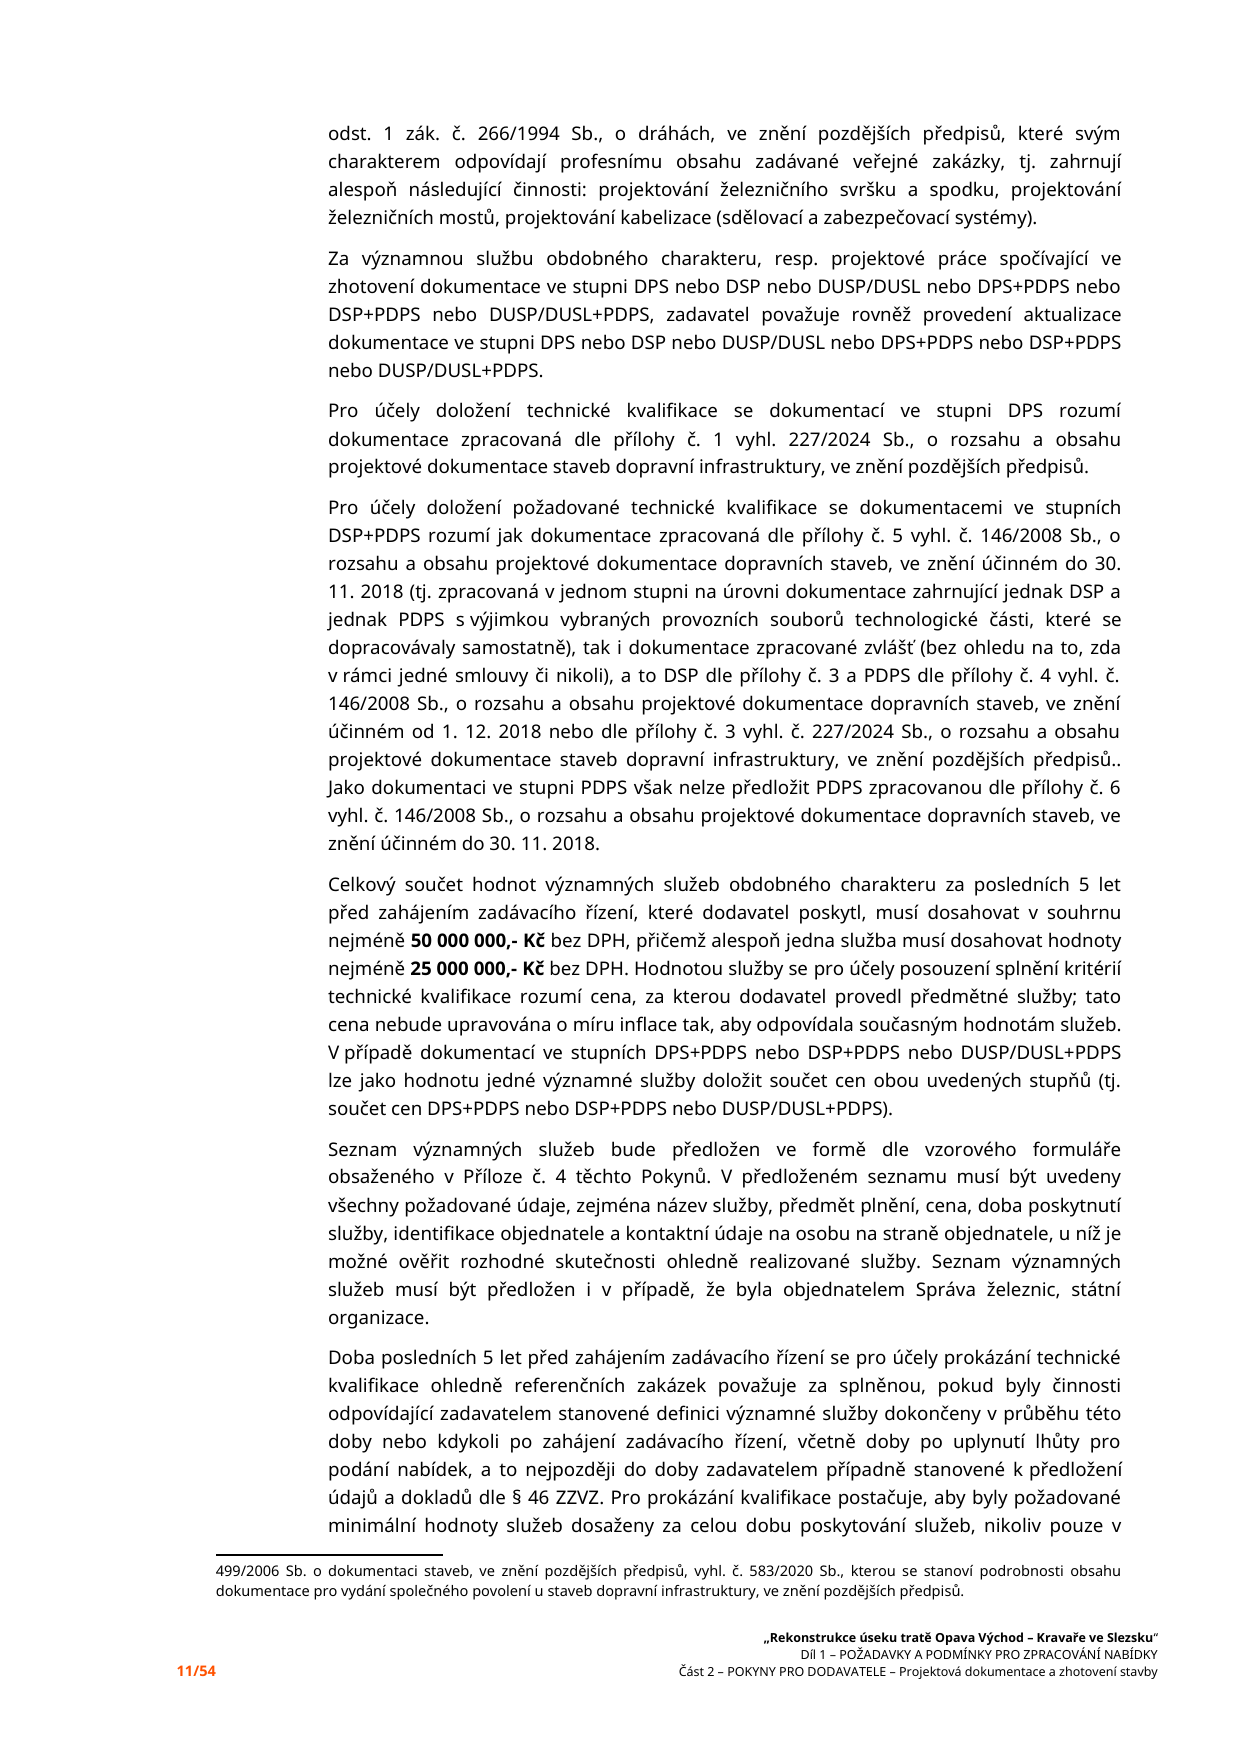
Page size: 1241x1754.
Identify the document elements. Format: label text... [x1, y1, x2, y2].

text Seznam významných služeb bude předložen ve formě dle vzorového formuláře obsaženého v Příloze č. 4 těchto Pokynů. V předloženém seznamu musí být uvedeny všechny požadované údaje, zejména název služby, předmět plnění, cena, doba poskytnutí služby, identifikace objednatele a kontaktní údaje na osobu na straně objednatele, u níž je možné ověřit rozhodné skutečnosti ohledně realizované služby. Seznam významných služeb musí být předložen i v případě, že byla objednatelem Správa železnic, státní organizace. [328, 1136, 1122, 1329]
text Pro účely doložení požadované technické kvalifikace se dokumentacemi ve stupních DSP+PDPS rozumí jak dokumentace zpracovaná dle přílohy č. 5 vyhl. č. 146/2008 Sb., o rozsahu a obsahu projektové dokumentace dopravních staveb, ve znění účinném do 30. 11. 2018 (tj. zpracovaná v jednom stupni na úrovni dokumentace zahrnující jednak DSP a jednak PDPS s výjimkou vybraných provozních souborů technologické části, které se dopracovávaly samostatně), tak i dokumentace zpracované zvlášť (bez ohledu na to, zda v rámci jedné smlouvy či nikoli), a to DSP dle přílohy č. 3 a PDPS dle přílohy č. 4 vyhl. č. 146/2008 Sb., o rozsahu a obsahu projektové dokumentace dopravních staveb, ve znění účinném od 1. 12. 2018 nebo dle přílohy č. 3 vyhl. č. 227/2024 Sb., o rozsahu a obsahu projektové dokumentace staveb dopravní infrastruktury, ve znění pozdějších předpisů.. Jako dokumentaci ve stupni PDPS však nelze předložit PDPS zpracovanou dle přílohy č. 6 vyhl. č. 146/2008 Sb., o rozsahu a obsahu projektové dokumentace dopravních staveb, ve znění účinném do 30. 11. 2018. [328, 494, 1122, 856]
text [328, 1344, 1122, 1538]
text Za významnou službu obdobného charakteru, resp. projektové práce spočívající ve zhotovení dokumentace ve stupni DPS nebo DSP nebo DUSP/DUSL nebo DPS+PDPS nebo DSP+PDPS nebo DUSP/DUSL+PDPS, zadavatel považuje rovněž provedení aktualizace dokumentace ve stupni DPS nebo DSP nebo DUSP/DUSL nebo DPS+PDPS nebo DSP+PDPS nebo DUSP/DUSL+PDPS. [328, 245, 1122, 383]
text Pro účely doložení technické kvalifikace se dokumentací ve stupni DPS rozumí dokumentace zpracovaná dle přílohy č. 1 vyhl. 227/2024 Sb., o rozsahu a obsahu projektové dokumentace staveb dopravní infrastruktury, ve znění pozdějších předpisů. [328, 398, 1122, 479]
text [292, 121, 1122, 230]
text Celkový součet hodnot významných služeb obdobného charakteru za posledních 5 let před zahájením zadávacího řízení, které dodavatel poskytl, musí dosahovat v souhrnu nejméně 50 000 000,- Kč bez DPH, přičemž alespoň jedna služba musí dosahovat hodnoty nejméně 25 000 000,- Kč bez DPH. Hodnotou služby se pro účely posouzení splnění kritérií technické kvalifikace rozumí cena, za kterou dodavatel provedl předmětné služby; tato cena nebude upravována o míru inflace tak, aby odpovídala současným hodnotám služeb. V případě dokumentací ve stupních DPS+PDPS nebo DSP+PDPS nebo DUSP/DUSL+PDPS lze jako hodnotu jedné významné služby doložit součet cen obou uvedených stupňů (tj. součet cen DPS+PDPS nebo DSP+PDPS nebo DUSP/DUSL+PDPS). [328, 871, 1122, 1121]
